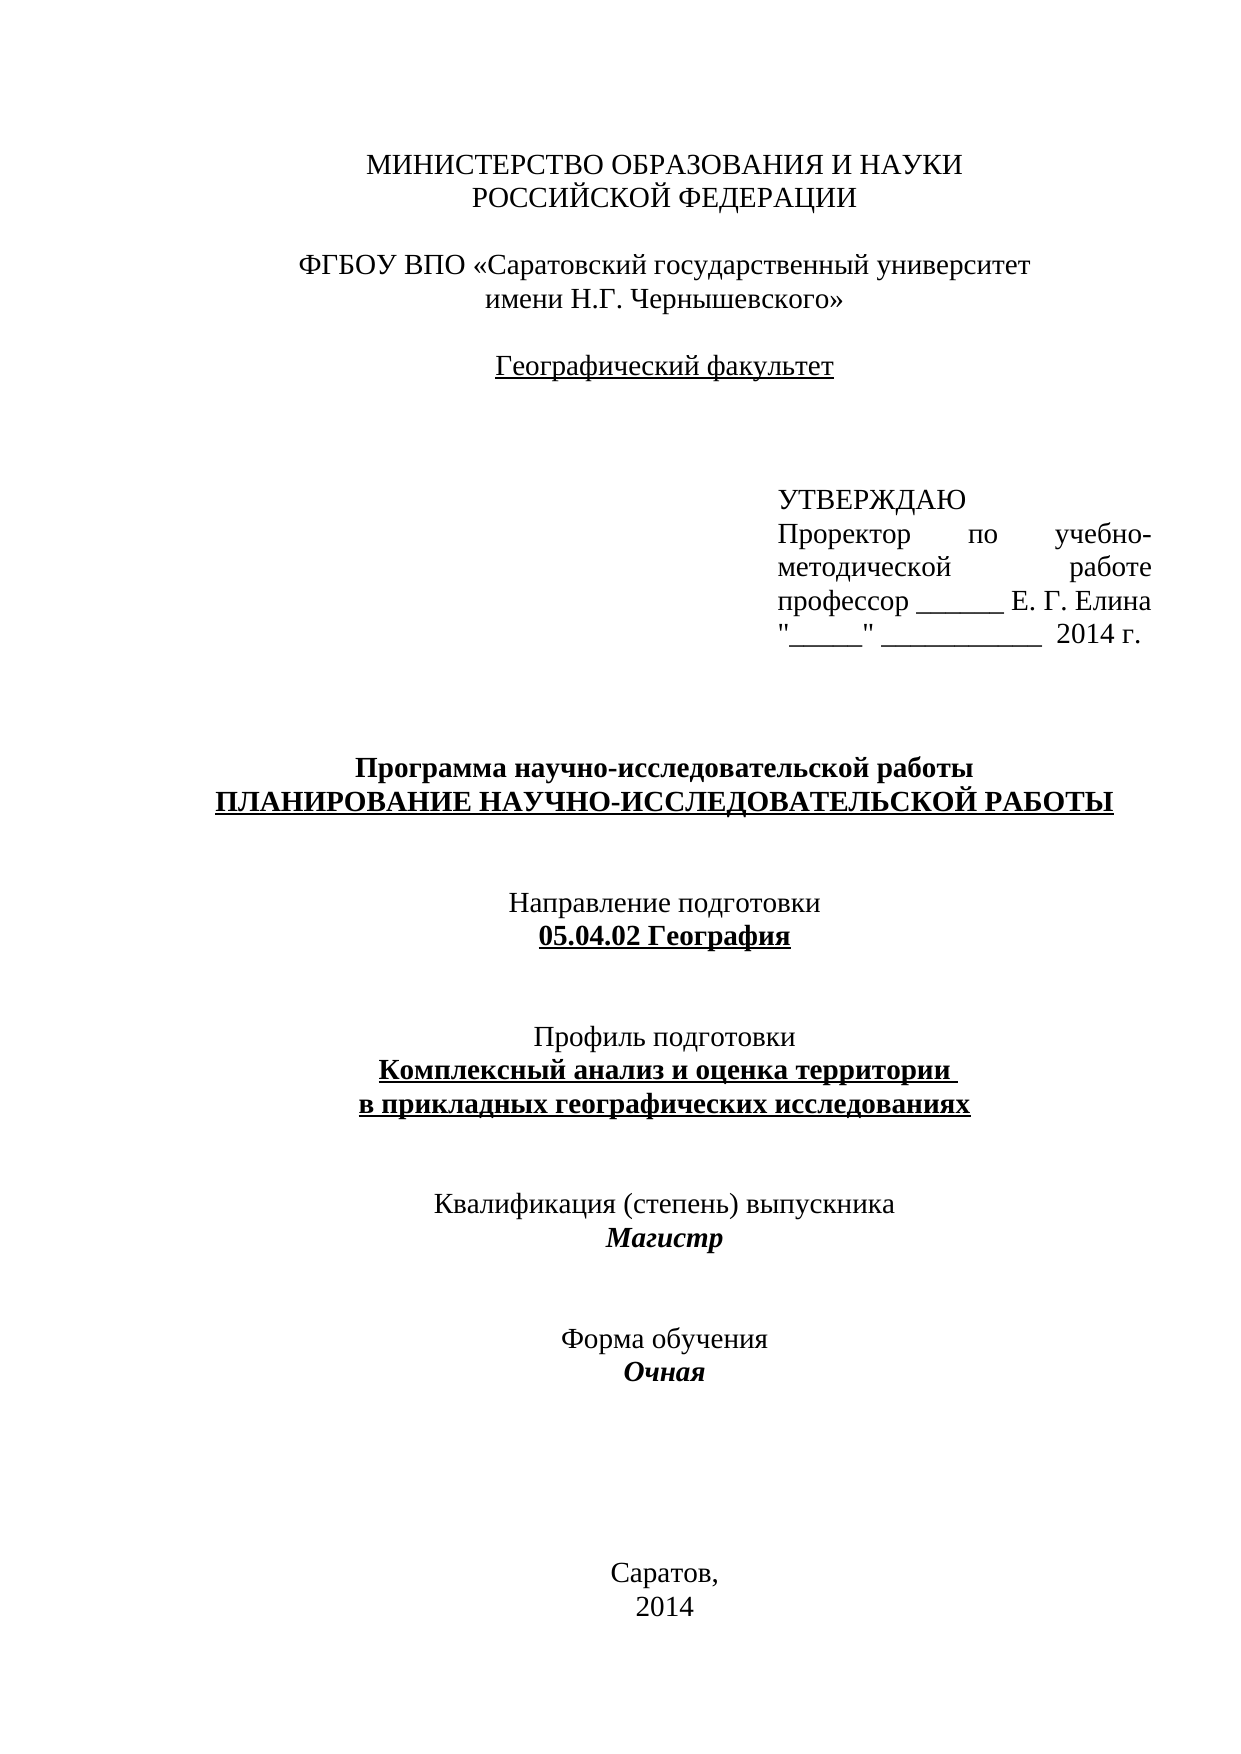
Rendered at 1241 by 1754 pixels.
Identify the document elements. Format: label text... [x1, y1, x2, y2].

text Очная [177, 1354, 1152, 1388]
text Географический факультет [177, 348, 1152, 382]
text УТВЕРЖДАЮ [777, 482, 1152, 516]
text Комплексный анализ и оценка территории [177, 1052, 1152, 1086]
text ПЛАНИРОВАНИЕ НАУЧНО-ИССЛЕДОВАТЕЛЬСКОЙ РАБОТЫ [177, 784, 1152, 818]
text Квалификация (степень) выпускника [177, 1187, 1152, 1220]
text в прикладных географических исследованиях [177, 1086, 1152, 1119]
text Направление подготовки [177, 885, 1152, 918]
text РОССИЙСКОЙ ФЕДЕРАЦИИ [177, 180, 1152, 214]
text Магистр [177, 1220, 1152, 1254]
text "_____" ___________ 2014 г. [777, 616, 1152, 650]
text Саратов, [177, 1556, 1152, 1589]
text имени Н.Г. Чернышевского» [177, 281, 1152, 314]
text ФГБОУ ВПО «Саратовский государственный университет [177, 247, 1152, 281]
text Форма обучения [177, 1321, 1152, 1354]
text 2014 [177, 1589, 1152, 1623]
text Программа научно-исследовательской работы [177, 751, 1152, 784]
text Проректор по учебно-методической работе профессор ______ Е. Г. Елина [777, 516, 1152, 616]
text МИНИСТЕРСТВО ОБРАЗОВАНИЯ И НАУКИ [177, 147, 1152, 180]
text Профиль подготовки [177, 1019, 1152, 1052]
text 05.04.02 География [177, 918, 1152, 952]
